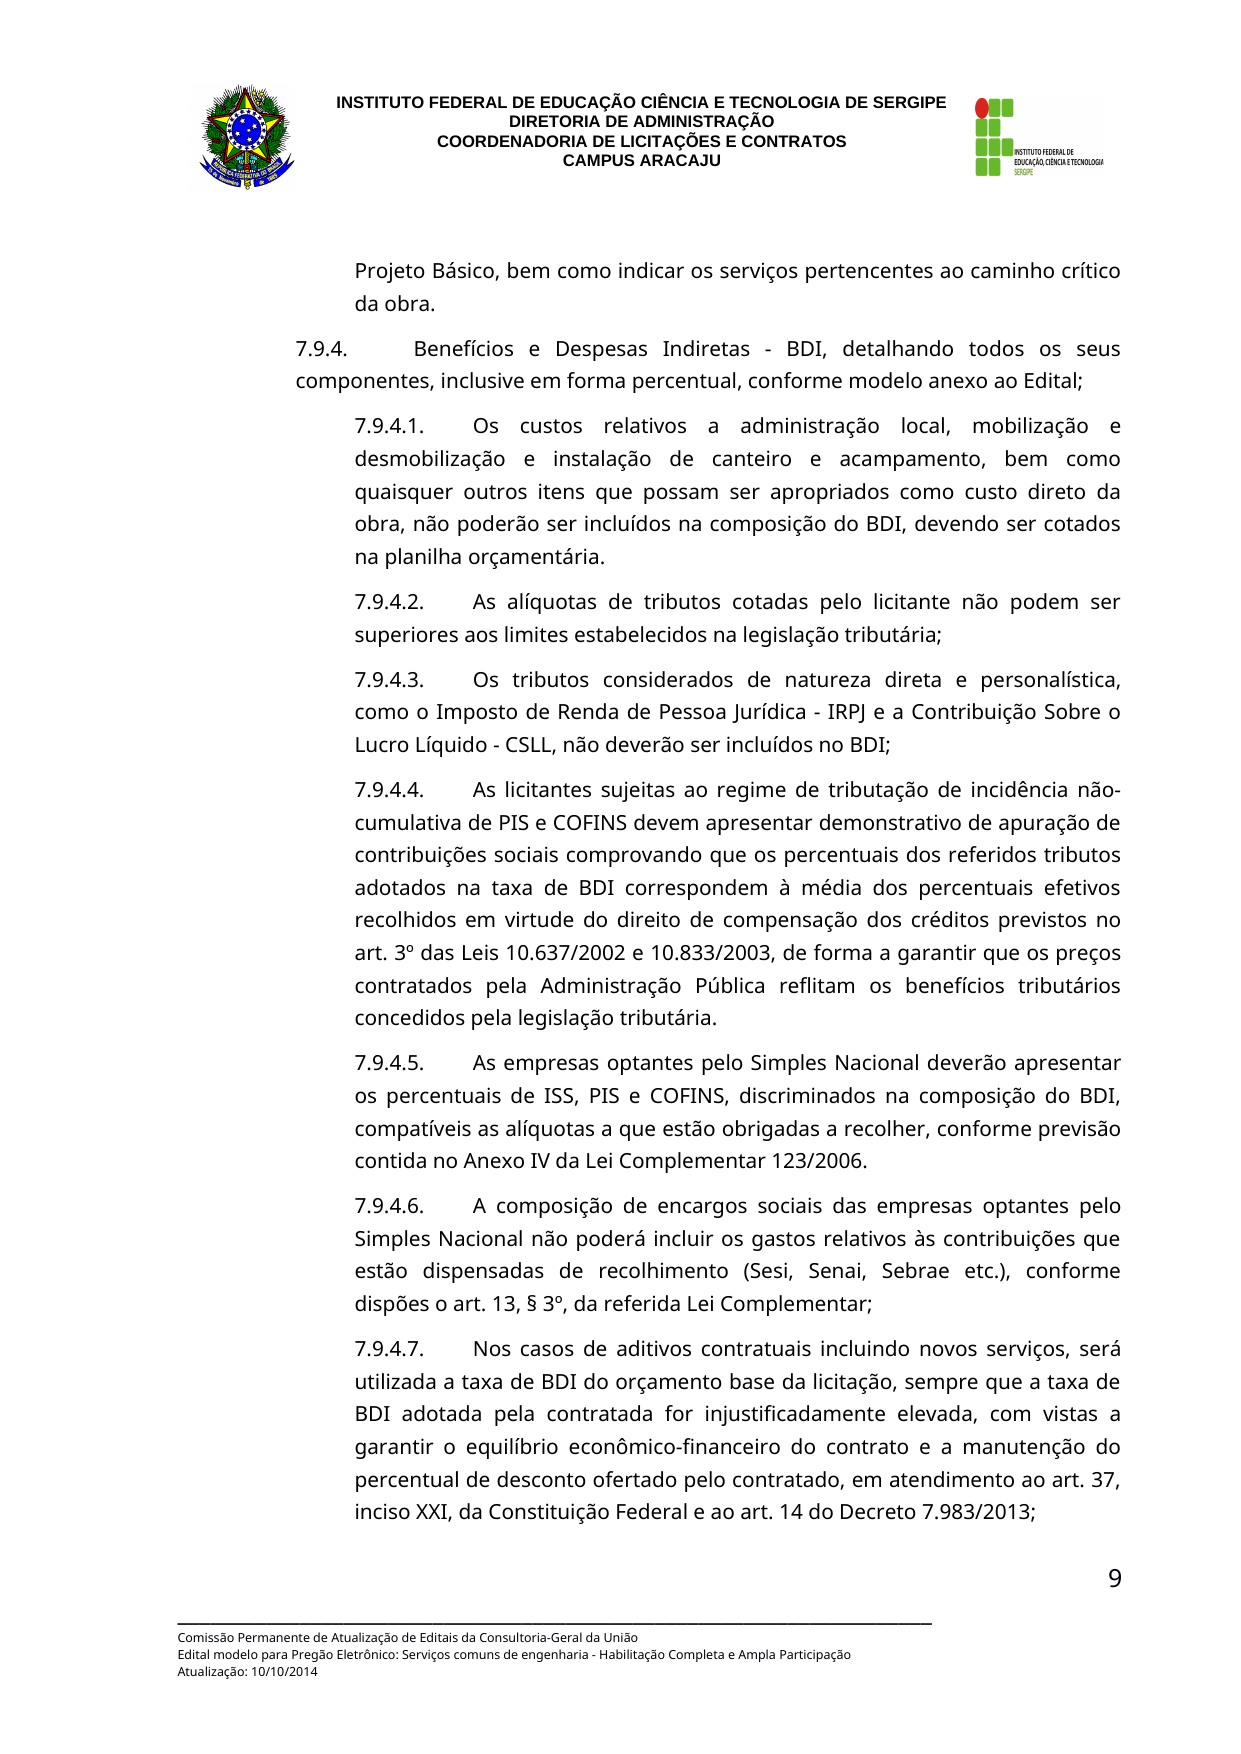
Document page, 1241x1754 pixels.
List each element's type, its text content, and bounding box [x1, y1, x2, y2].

list As licitantes sujeitas ao regime de tributação de incidência não-cumulativa de PIS e COFINS devem apresentar demonstrativo de apuração de contribuições sociais comprovando que os percentuais dos referidos tributos adotados na taxa de BDI correspondem à média dos percentuais efetivos recolhidos em virtude do direito de compensação dos créditos previstos no art. 3º das Leis 10.637/2002 e 10.833/2003, de forma a garantir que os preços contratados pela Administração Pública reflitam os benefícios tributários concedidos pela legislação tributária. [354, 775, 1122, 1032]
list As alíquotas de tributos cotadas pelo licitante não podem ser superiores aos limites estabelecidos na legislação tributária; [354, 587, 1122, 648]
picture [187, 83, 296, 194]
picture [975, 98, 1104, 176]
list A composição de encargos sociais das empresas optantes pelo Simples Nacional não poderá incluir os gastos relativos às contribuições que estão dispensadas de recolhimento (Sesi, Senai, Sebrae etc.), conforme dispões o art. 13, § 3º, da referida Lei Complementar; [354, 1191, 1122, 1318]
list As empresas optantes pelo Simples Nacional deverão apresentar os percentuais de ISS, PIS e COFINS, discriminados na composição do BDI, compatíveis as alíquotas a que estão obrigadas a recolher, conforme previsão contida no Anexo IV da Lei Complementar 123/2006. [354, 1048, 1122, 1175]
list Nos casos de aditivos contratuais incluindo novos serviços, será utilizada a taxa de BDI do orçamento base da licitação, sempre que a taxa de BDI adotada pela contratada for injustificadamente elevada, com vistas a garantir o equilíbrio econômico-financeiro do contrato e a manutenção do percentual de desconto ofertado pelo contratado, em atendimento ao art. 37, inciso XXI, da Constituição Federal e ao art. 14 do Decreto 7.983/2013; [354, 1334, 1122, 1526]
list Os tributos considerados de natureza direta e personalística, como o Imposto de Renda de Pessoa Jurídica - IRPJ e a Contribuição Sobre o Lucro Líquido - CSLL, não deverão ser incluídos no BDI; [354, 665, 1122, 758]
list Os custos relativos a administração local, mobilização e desmobilização e instalação de canteiro e acampamento, bem como quaisquer outros itens que possam ser apropriados como custo direto da obra, não poderão ser incluídos na composição do BDI, devendo ser cotados na planilha orçamentária. [354, 412, 1122, 570]
list Benefícios e Despesas Indiretas - BDI, detalhando todos os seus componentes, inclusive em forma percentual, conforme modelo anexo ao Edital; [295, 334, 1122, 395]
